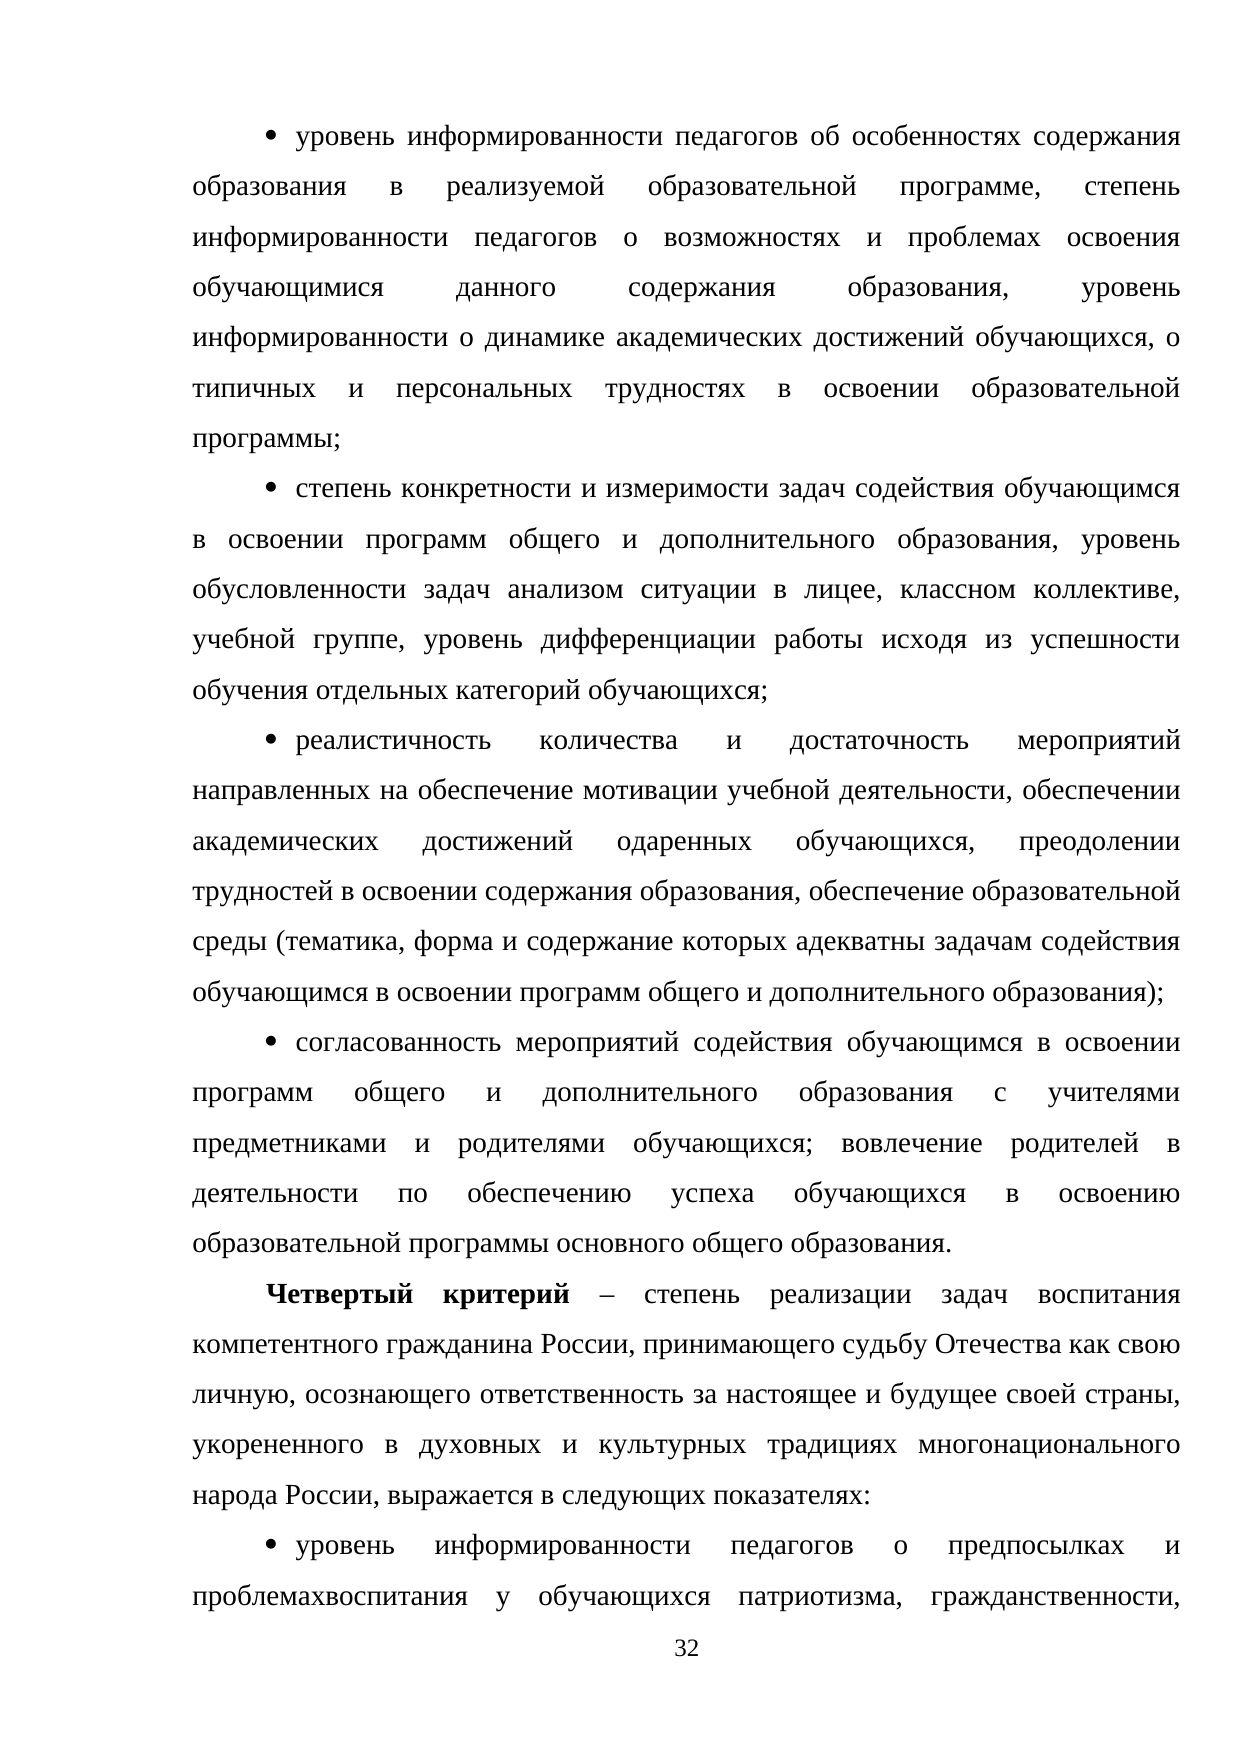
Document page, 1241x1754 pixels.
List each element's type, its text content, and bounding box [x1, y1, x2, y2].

list согласованность мероприятий содействия обучающимся в освоении программ общего и дополнительного образования с учителями предметниками и родителями обучающихся; вовлечение родителей в деятельности по обеспечению успеха обучающихся в освоению образовательной программы основного общего образования. [192, 1024, 1181, 1259]
list уровень информированности педагогов об особенностях содержания образования в реализуемой образовательной программе, степень информированности педагогов о возможностях и проблемах освоения обучающимися данного содержания образования, уровень информированности о динамике академических достижений обучающихся, о типичных и персональных трудностях в освоении образовательной программы; [192, 118, 1181, 454]
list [192, 1527, 1181, 1611]
list степень конкретности и измеримости задач содействия обучающимся в освоении программ общего и дополнительного образования, уровень обусловленности задач анализом ситуации в лицее, классном коллективе, учебной группе, уровень дифференциации работы исходя из успешности обучения отдельных категорий обучающихся; [192, 470, 1181, 705]
list реалистичность количества и достаточность мероприятий направленных на обеспечение мотивации учебной деятельности, обеспечении академических достижений одаренных обучающихся, преодолении трудностей в освоении содержания образования, обеспечение образовательной среды (тематика, форма и содержание которых адекватны задачам содействия обучающимся в освоении программ общего и дополнительного образования); [192, 722, 1181, 1007]
text Четвертый критерий – степень реализации задач воспитания компетентного гражданина России, принимающего судьбу Отечества как свою личную, осознающего ответственность за настоящее и будущее своей страны, укорененного в духовных и культурных традициях многонационального народа России, выражается в следующих показателях: [192, 1276, 1181, 1511]
